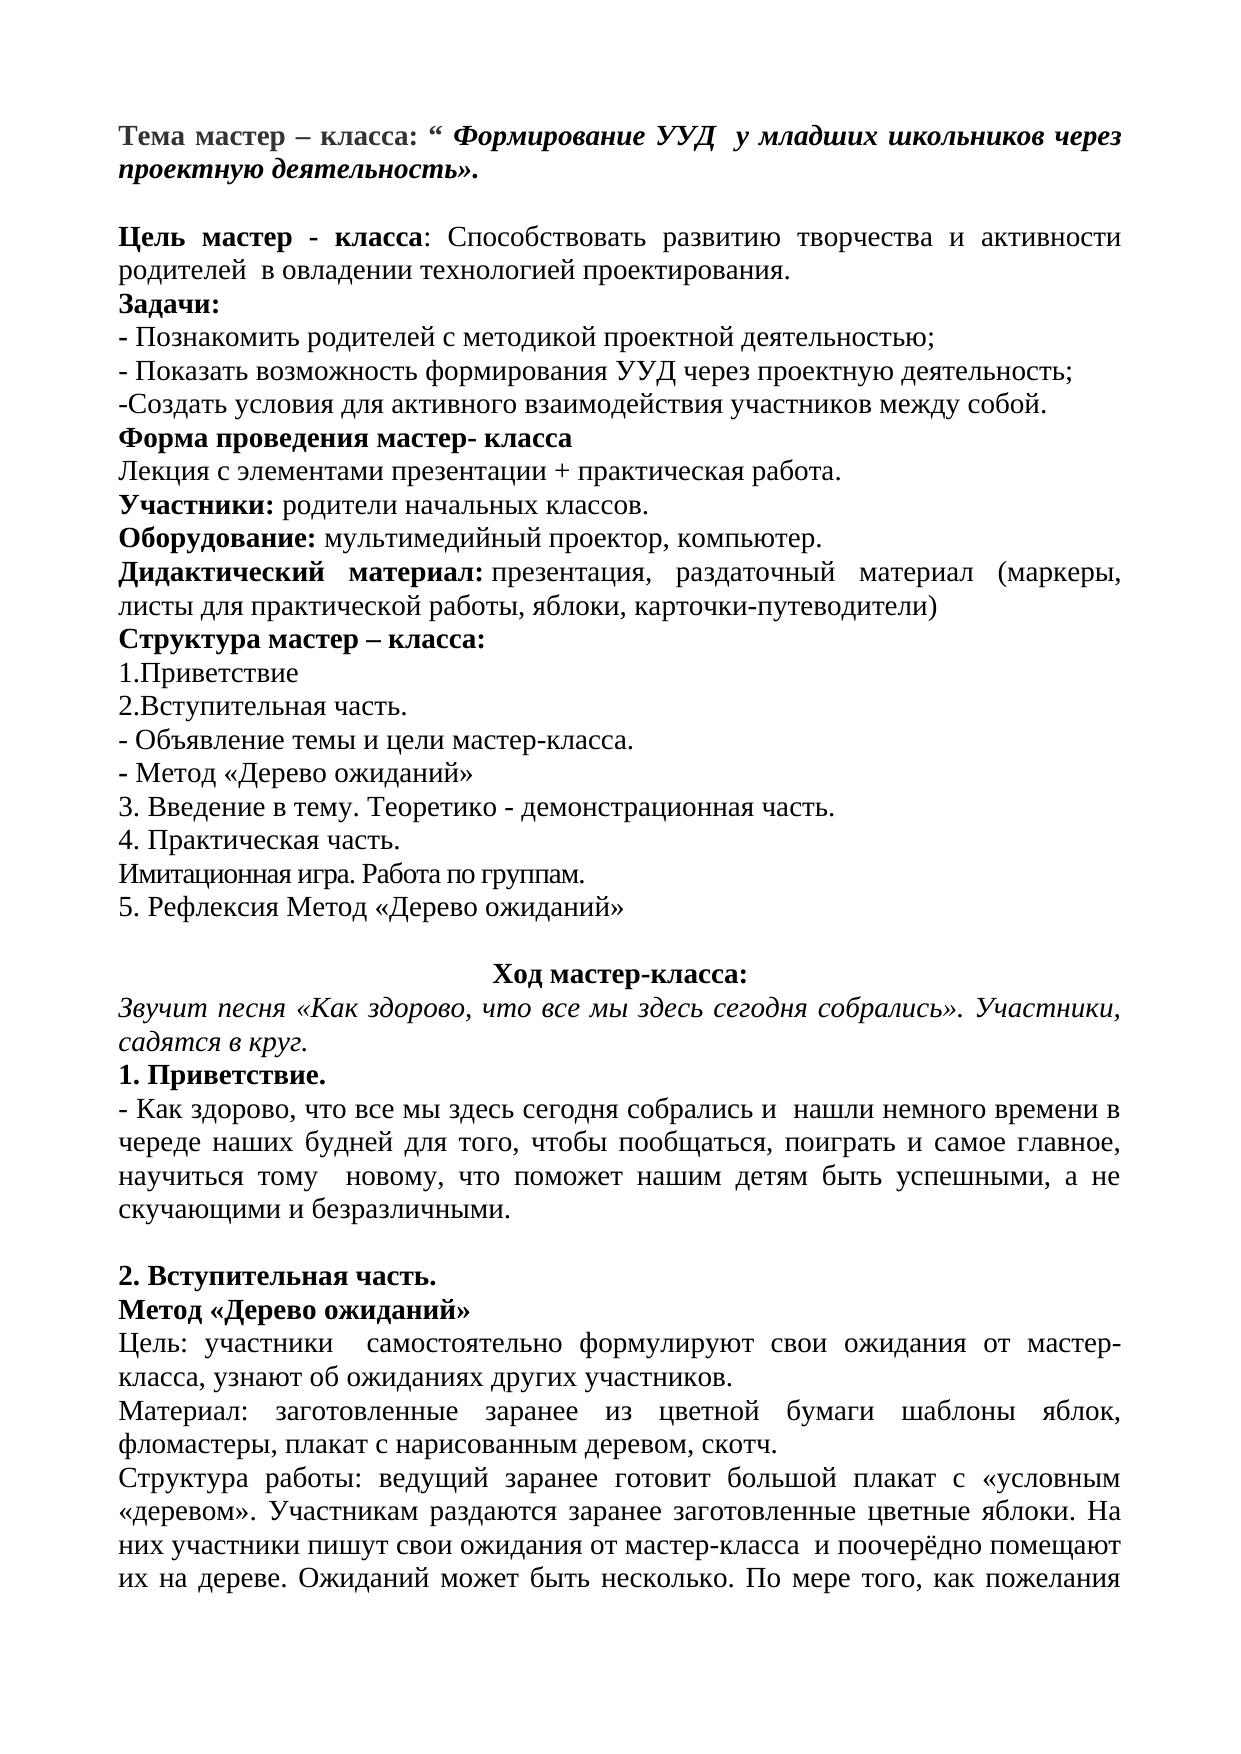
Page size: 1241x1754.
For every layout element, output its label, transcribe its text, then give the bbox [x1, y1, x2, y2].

text 4. Практическая часть. [118, 822, 1122, 856]
text Имитационная игра. Работа по группам. [118, 856, 1122, 889]
text Участники: родители начальных классов. [118, 487, 1122, 521]
text Метод «Дерево ожиданий» [118, 1292, 1122, 1326]
text Лекция с элементами презентации + практическая работа. [118, 453, 1122, 487]
text Задачи: [118, 286, 1122, 319]
text 1. Приветствие. [118, 1057, 1122, 1091]
text 5. Рефлексия Метод «Дерево ожиданий» [118, 889, 1122, 923]
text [118, 1460, 1122, 1594]
text Цель: участники самостоятельно формулируют свои ожидания от мастер-класса, узнают об ожиданиях других участников. [118, 1326, 1122, 1393]
text - Показать возможность формирования УУД через проектную деятельность; [118, 353, 1122, 386]
text Тема мастер – класса: “ Формирование УУД у младших школьников через проектную деятельность». [118, 118, 1122, 185]
text Структура мастер – класса: [118, 621, 1122, 655]
text - Познакомить родителей с методикой проектной деятельностью; [118, 319, 1122, 353]
text 2. Вступительная часть. [118, 1258, 1122, 1292]
text 1.Приветствие [118, 655, 1122, 688]
text - Метод «Дерево ожиданий» [118, 755, 1122, 789]
text Оборудование: мультимедийный проектор, компьютер. [118, 521, 1122, 554]
text -Создать условия для активного взаимодействия участников между собой. [118, 386, 1122, 420]
text Материал: заготовленные заранее из цветной бумаги шаблоны яблок, фломастеры, плакат с нарисованным деревом, скотч. [118, 1393, 1122, 1460]
text 3. Введение в тему. Теоретико - демонстрационная часть. [118, 789, 1122, 822]
text 2.Вступительная часть. [118, 688, 1122, 722]
text - Объявление темы и цели мастер-класса. [118, 722, 1122, 755]
text Ход мастер-класса: [118, 957, 1122, 990]
text Дидактический материал: презентация, раздаточный материал (маркеры, листы для практической работы, яблоки, карточки-путеводители) [118, 554, 1122, 621]
text Форма проведения мастер- класса [118, 420, 1122, 453]
text Цель мастер - класса: Способствовать развитию творчества и активности родителей в овладении технологией проектирования. [118, 219, 1122, 286]
text - Как здорово, что все мы здесь сегодня собрались и нашли немного времени в череде наших будней для того, чтобы пообщаться, поиграть и самое главное, научиться тому новому, что поможет нашим детям быть успешными, а не скучающими и безразличными. [118, 1091, 1122, 1225]
text Звучит песня «Как здорово, что все мы здесь сегодня собрались». Участники, садятся в круг. [118, 990, 1122, 1057]
